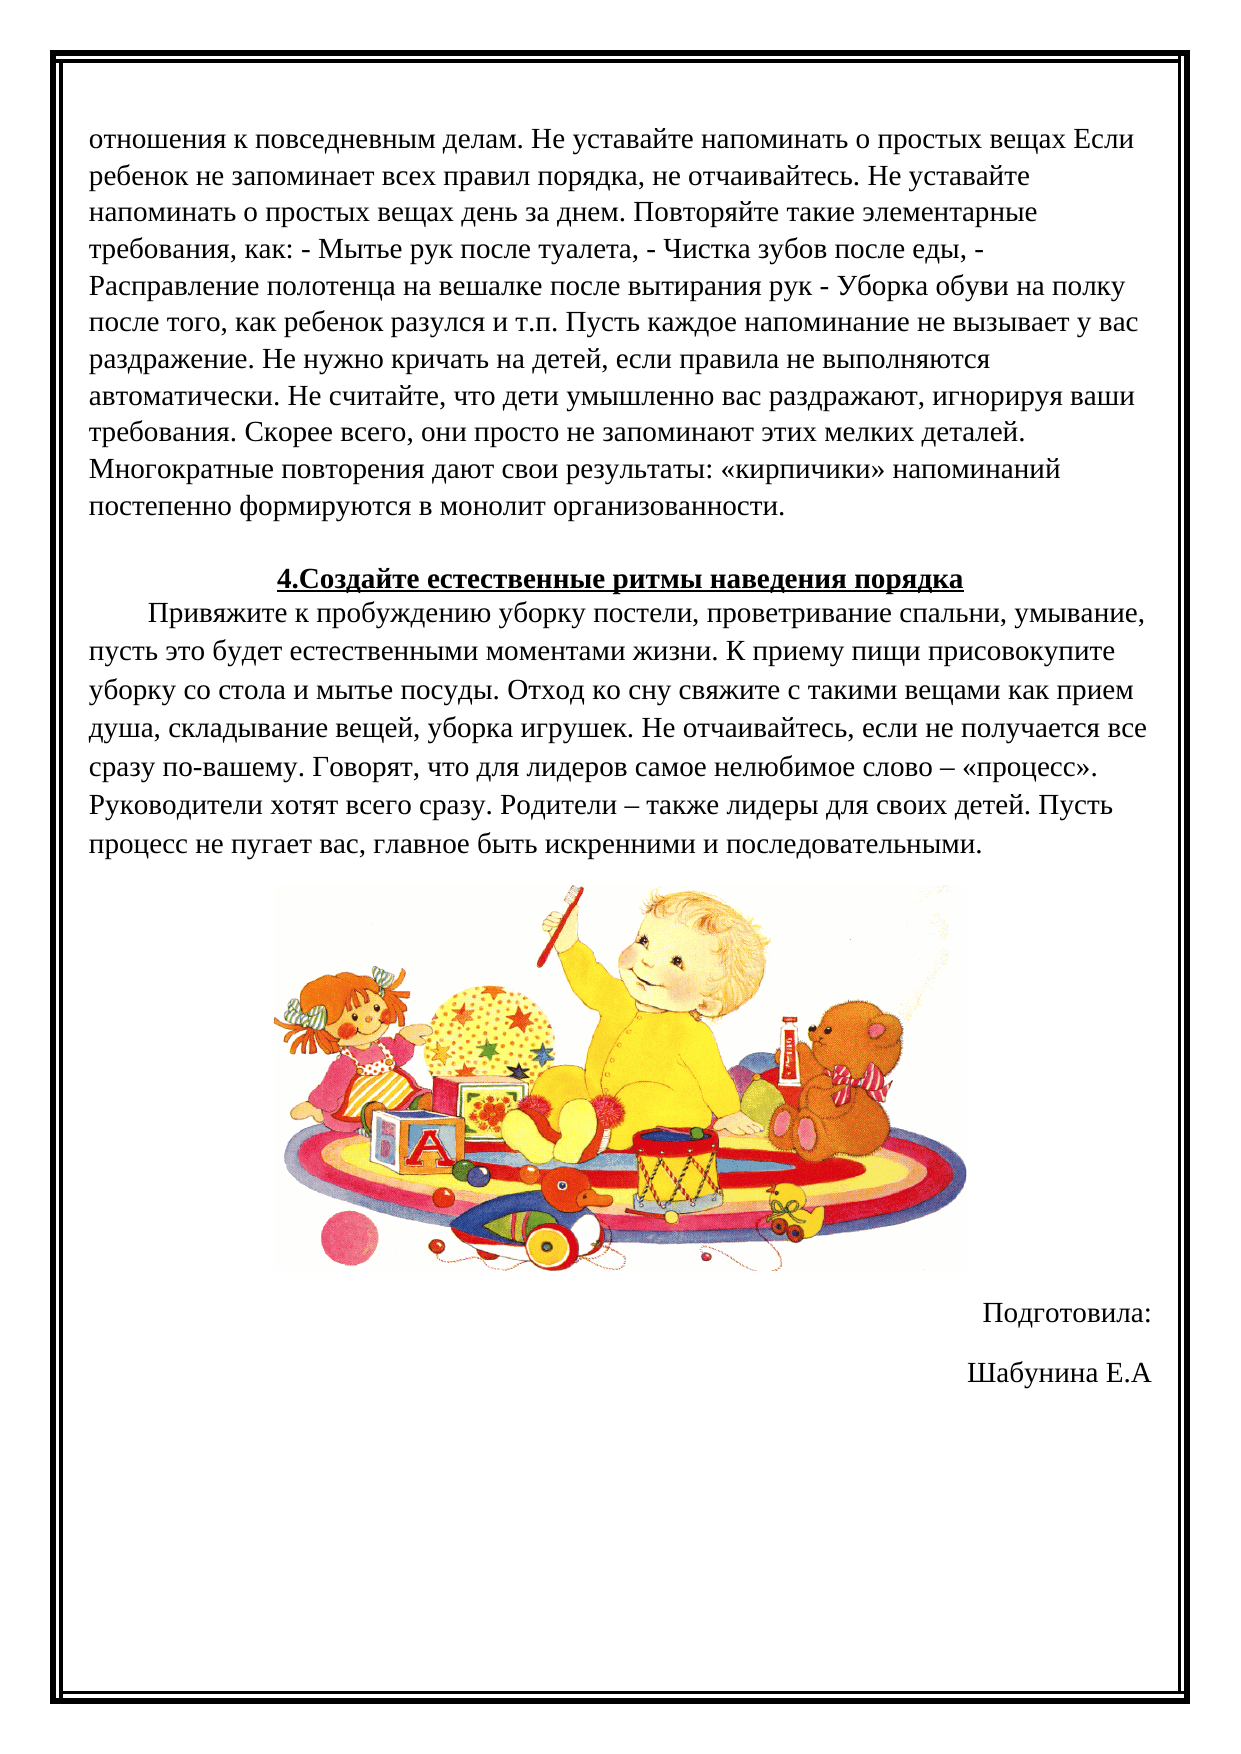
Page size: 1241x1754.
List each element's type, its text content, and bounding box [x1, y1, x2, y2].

text 4.Создайте естественные ритмы наведения порядка [89, 558, 1152, 595]
text Подготовила: [89, 1296, 1152, 1329]
text Шабунина Е.А [89, 1355, 1152, 1388]
text Привяжите к пробуждению уборку постели, проветривание спальни, умывание, пусть это будет естественными моментами жизни. К приему пищи присовокупите уборку со стола и мытье посуды. Отход ко сну свяжите с такими вещами как прием душа, складывание вещей, уборка игрушек. Не отчаивайтесь, если не получается все сразу по-вашему. Говорят, что для лидеров самое нелюбимое слово – «процесс». Руководители хотят всего сразу. Родители – также лидеры для своих детей. Пусть процесс не пугает вас, главное быть искренними и последовательными. [89, 595, 1152, 859]
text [89, 118, 1152, 521]
picture [273, 885, 967, 1271]
